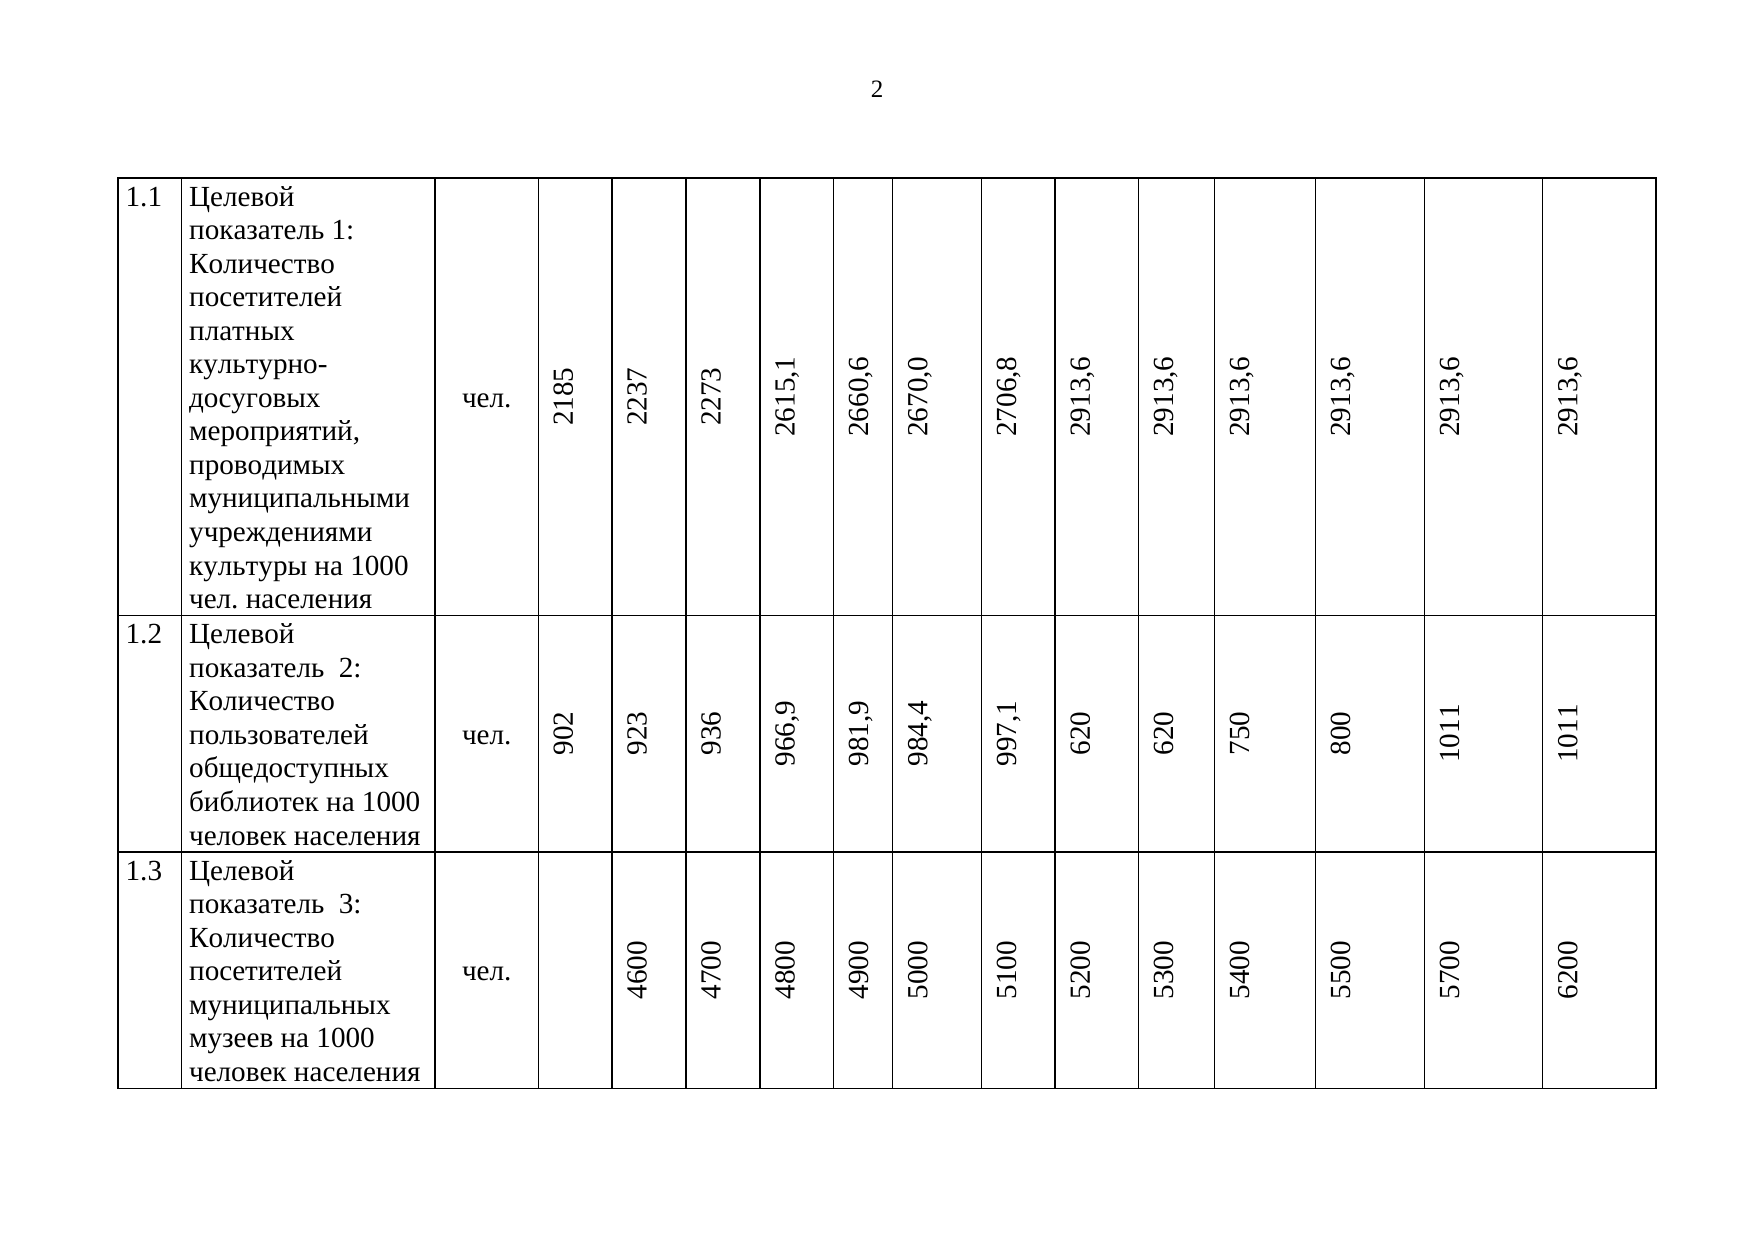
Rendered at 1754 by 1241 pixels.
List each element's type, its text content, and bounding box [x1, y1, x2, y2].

table_cell Целевой показатель 3: Количество посетителей муниципальных музеев на 1000 человек населения [182, 853, 434, 1087]
table_cell 1.3 [119, 853, 181, 1087]
table_cell 5100 [982, 853, 1054, 1087]
table_cell 4900 [834, 853, 892, 1087]
table_cell 997,1 [982, 616, 1054, 851]
table_cell чел. [436, 179, 538, 615]
table_cell 981,9 [834, 616, 892, 851]
table_cell 1.1 [119, 179, 181, 615]
table_cell 2660,6 [834, 179, 892, 615]
table_cell Целевой показатель 1: Количество посетителей платных культурно-досуговых мероприятий, проводимых муниципальными учреждениями культуры на 1000 чел. населения [182, 179, 434, 615]
table_cell 966,9 [761, 616, 833, 851]
table_cell 5400 [1215, 853, 1315, 1087]
table_cell чел. [436, 616, 538, 851]
table_cell 620 [1056, 616, 1138, 851]
table_cell Целевой показатель 2: Количество пользователей общедоступных библиотек на 1000 человек населения [182, 616, 434, 851]
table_cell 923 [613, 616, 685, 851]
table_cell 2670,0 [893, 179, 981, 615]
table_cell 5000 [893, 853, 981, 1087]
table_cell 2706,8 [982, 179, 1054, 615]
table_cell чел. [436, 853, 538, 1087]
table_cell 4700 [687, 853, 759, 1087]
table_cell 2913,6 [1215, 179, 1315, 615]
table_cell 2913,6 [1425, 179, 1542, 615]
table_cell 2185 [539, 179, 611, 615]
table_cell 750 [1215, 616, 1315, 851]
table_cell 936 [687, 616, 759, 851]
table_cell 4800 [761, 853, 833, 1087]
table_cell 800 [1316, 616, 1424, 851]
table_cell 2237 [613, 179, 685, 615]
table_cell 2913,6 [1543, 179, 1655, 615]
table_cell 1011 [1425, 616, 1542, 851]
table_cell 5700 [1425, 853, 1542, 1087]
table_cell 1011 [1543, 616, 1655, 851]
table_cell 1.2 [119, 616, 181, 851]
table_cell 2913,6 [1056, 179, 1138, 615]
table_cell 5500 [1316, 853, 1424, 1087]
table_cell 4600 [613, 853, 685, 1087]
table_cell 6200 [1543, 853, 1655, 1087]
table_cell 5300 [1139, 853, 1214, 1087]
table_cell 984,4 [893, 616, 981, 851]
table_cell 620 [1139, 616, 1214, 851]
table_cell 5200 [1056, 853, 1138, 1087]
table_cell 2913,6 [1139, 179, 1214, 615]
table_cell 2913,6 [1316, 179, 1424, 615]
table_cell 2273 [687, 179, 759, 615]
table_cell [539, 853, 611, 1087]
table_cell 902 [539, 616, 611, 851]
table_cell 2615,1 [761, 179, 833, 615]
